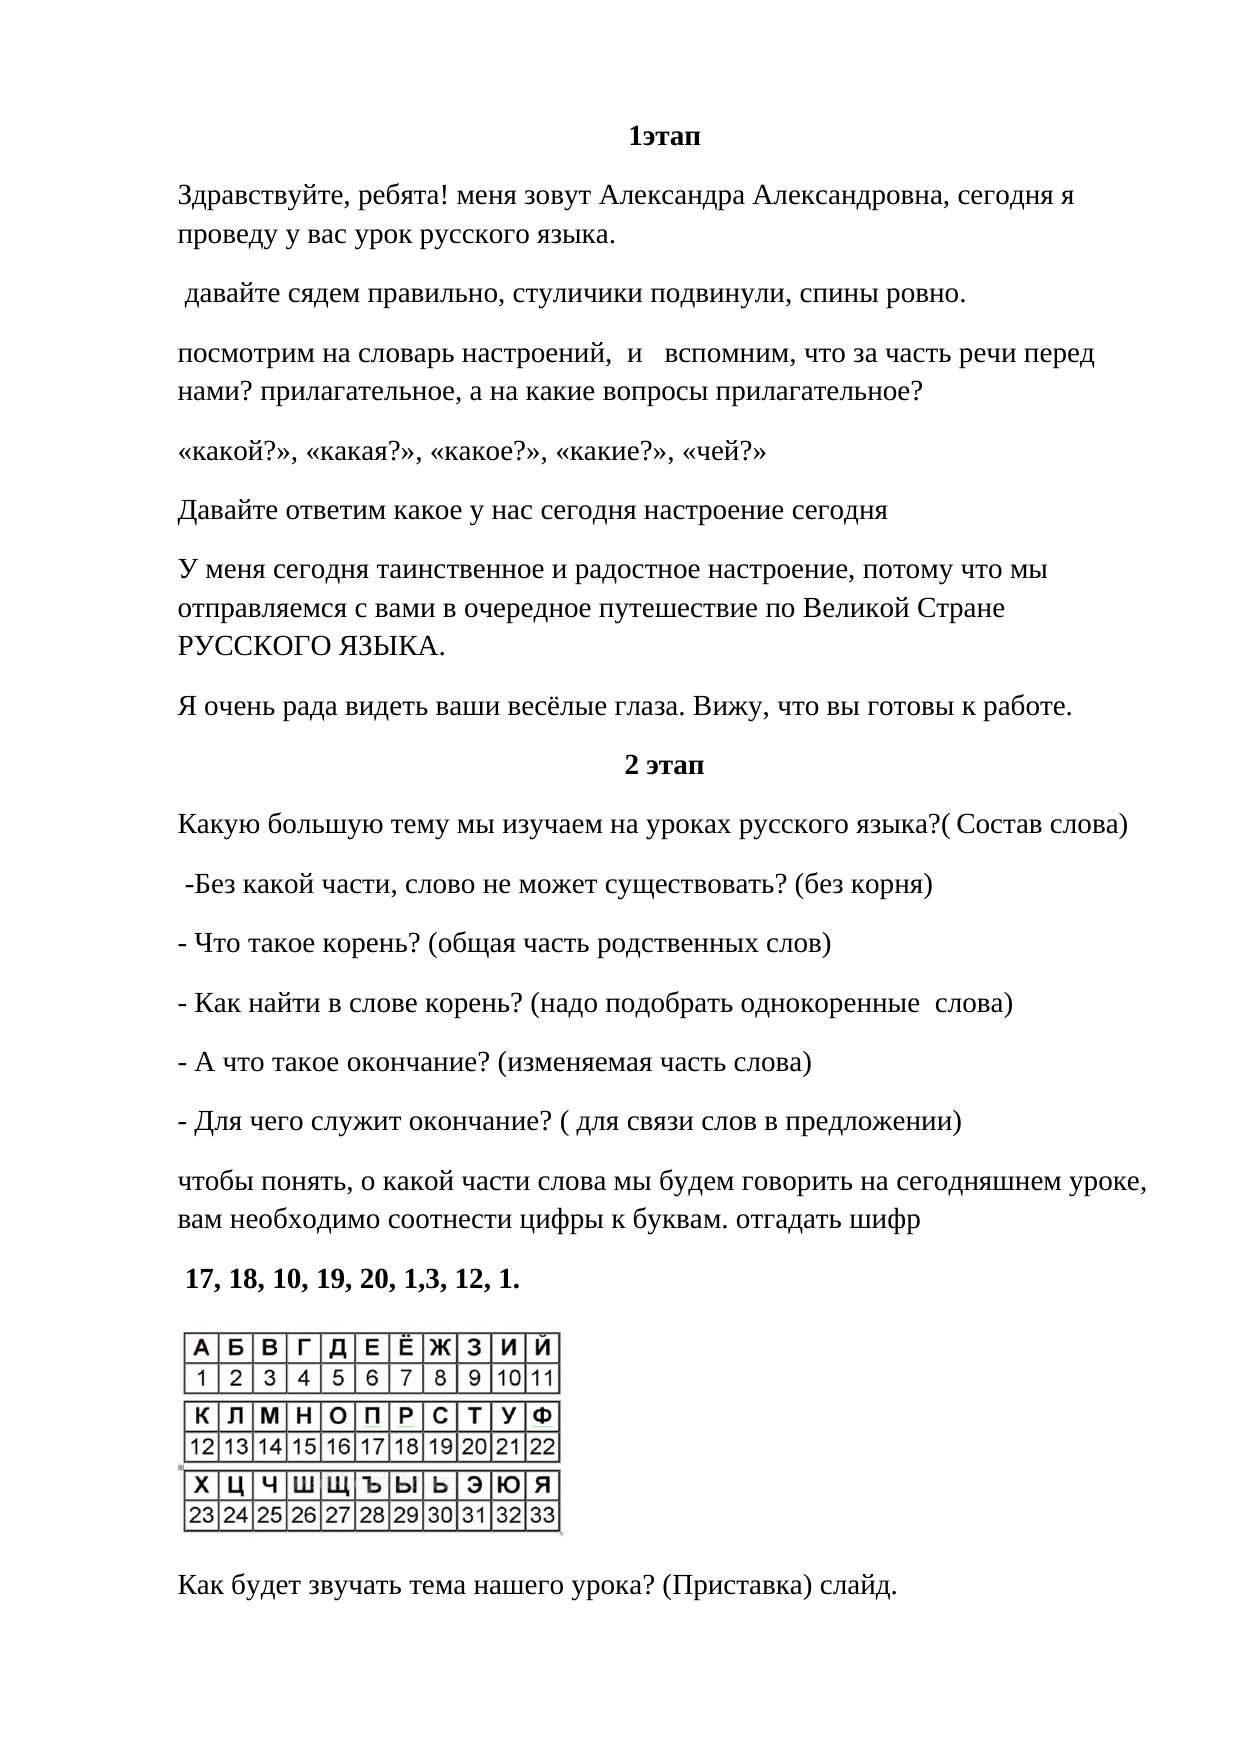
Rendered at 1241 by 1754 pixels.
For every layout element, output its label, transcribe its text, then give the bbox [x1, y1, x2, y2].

text 17, 18, 10, 19, 20, 1,3, 12, 1. [177, 1261, 1152, 1294]
text - Как найти в слове корень? (надо подобрать однокоренные слова) [177, 985, 1152, 1018]
text Я очень рада видеть ваши весёлые глаза. Вижу, что вы готовы к работе. [177, 688, 1152, 721]
text - А что такое окончание? (изменяемая часть слова) [177, 1044, 1152, 1078]
text Какую большую тему мы изучаем на уроках русского языка?( Состав слова) [177, 807, 1152, 840]
text посмотрим на словарь настроений, и вспомним, что за часть речи перед нами? прилагательное, а на какие вопросы прилагательное? [177, 335, 1152, 407]
text давайте сядем правильно, стуличики подвинули, спины ровно. [177, 275, 1152, 309]
picture [177, 1320, 570, 1542]
text чтобы понять, о какой части слова мы будем говорить на сегодняшнем уроке, вам необходимо соотнести цифры к буквам. отгадать шифр [177, 1163, 1152, 1235]
text 2 этап [177, 747, 1152, 781]
text Здравствуйте, ребята! меня зовут Александра Александровна, сегодня я проведу у вас урок русского языка. [177, 177, 1152, 249]
text - Что такое корень? (общая часть родственных слов) [177, 925, 1152, 959]
text Как будет звучать тема нашего урока? (Приставка) слайд. [177, 1567, 1152, 1601]
text -Без какой части, слово не может существовать? (без корня) [177, 866, 1152, 899]
text Давайте ответим какое у нас сегодня настроение сегодня [177, 492, 1152, 526]
text 1этап [177, 118, 1152, 152]
text У меня сегодня таинственное и радостное настроение, потому что мы отправляемся с вами в очередное путешествие по Великой Стране РУССКОГО ЯЗЫКА. [177, 551, 1152, 662]
text «какой?», «какая?», «какое?», «какие?», «чей?» [177, 433, 1152, 466]
text - Для чего служит окончание? ( для связи слов в предложении) [177, 1103, 1152, 1137]
